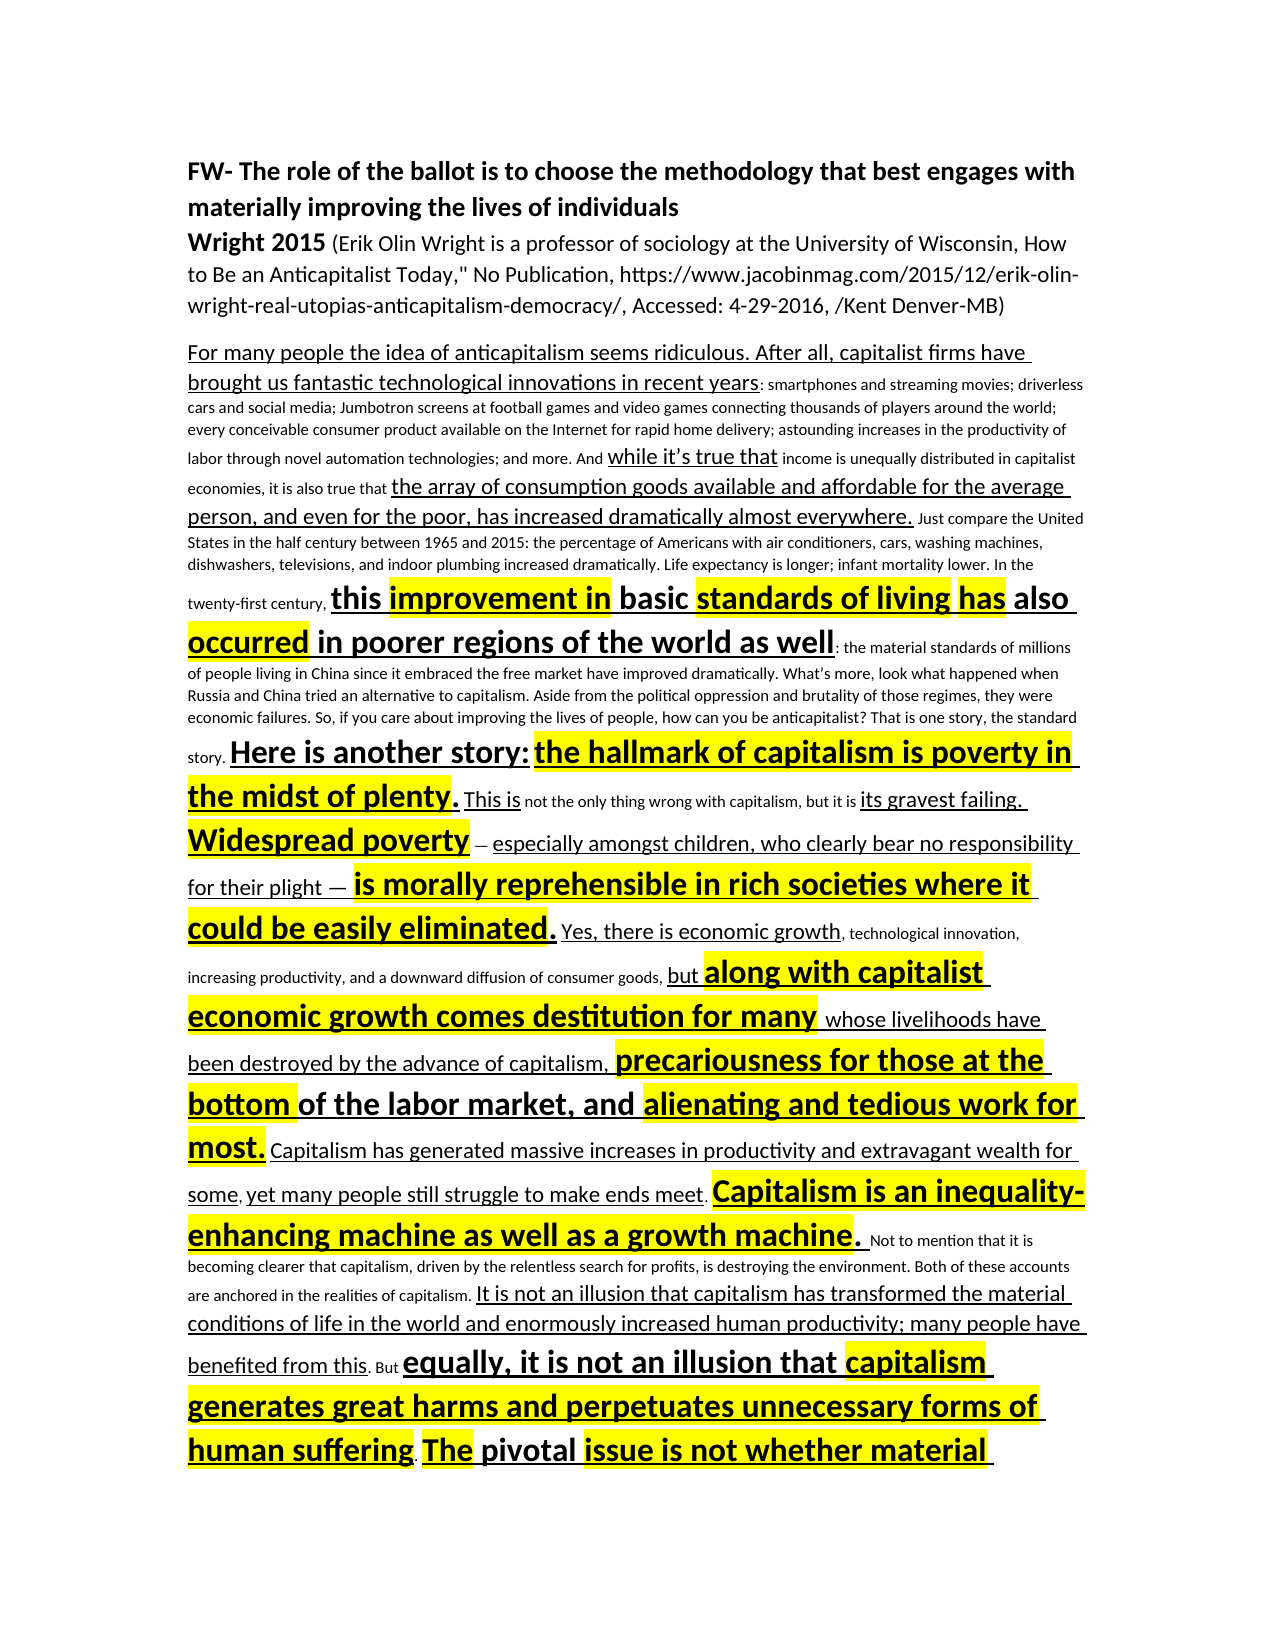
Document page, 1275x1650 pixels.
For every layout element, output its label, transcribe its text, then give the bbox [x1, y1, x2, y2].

subtitle FW- The role of the ballot is to choose the methodology that best engages with materially improving the lives of individuals [187, 154, 1087, 223]
text Wright 2015 (Erik Olin Wright is a professor of sociology at the University of Wisconsin, How to Be an Anticapitalist Today," No Publication, https://www.jacobinmag.com/2015/12/erik-olin-wright-real-utopias-anticapitalism-democracy/, Accessed: 4-29-2016, /Kent Denver-MB) [187, 225, 1087, 319]
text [187, 1334, 1087, 1469]
